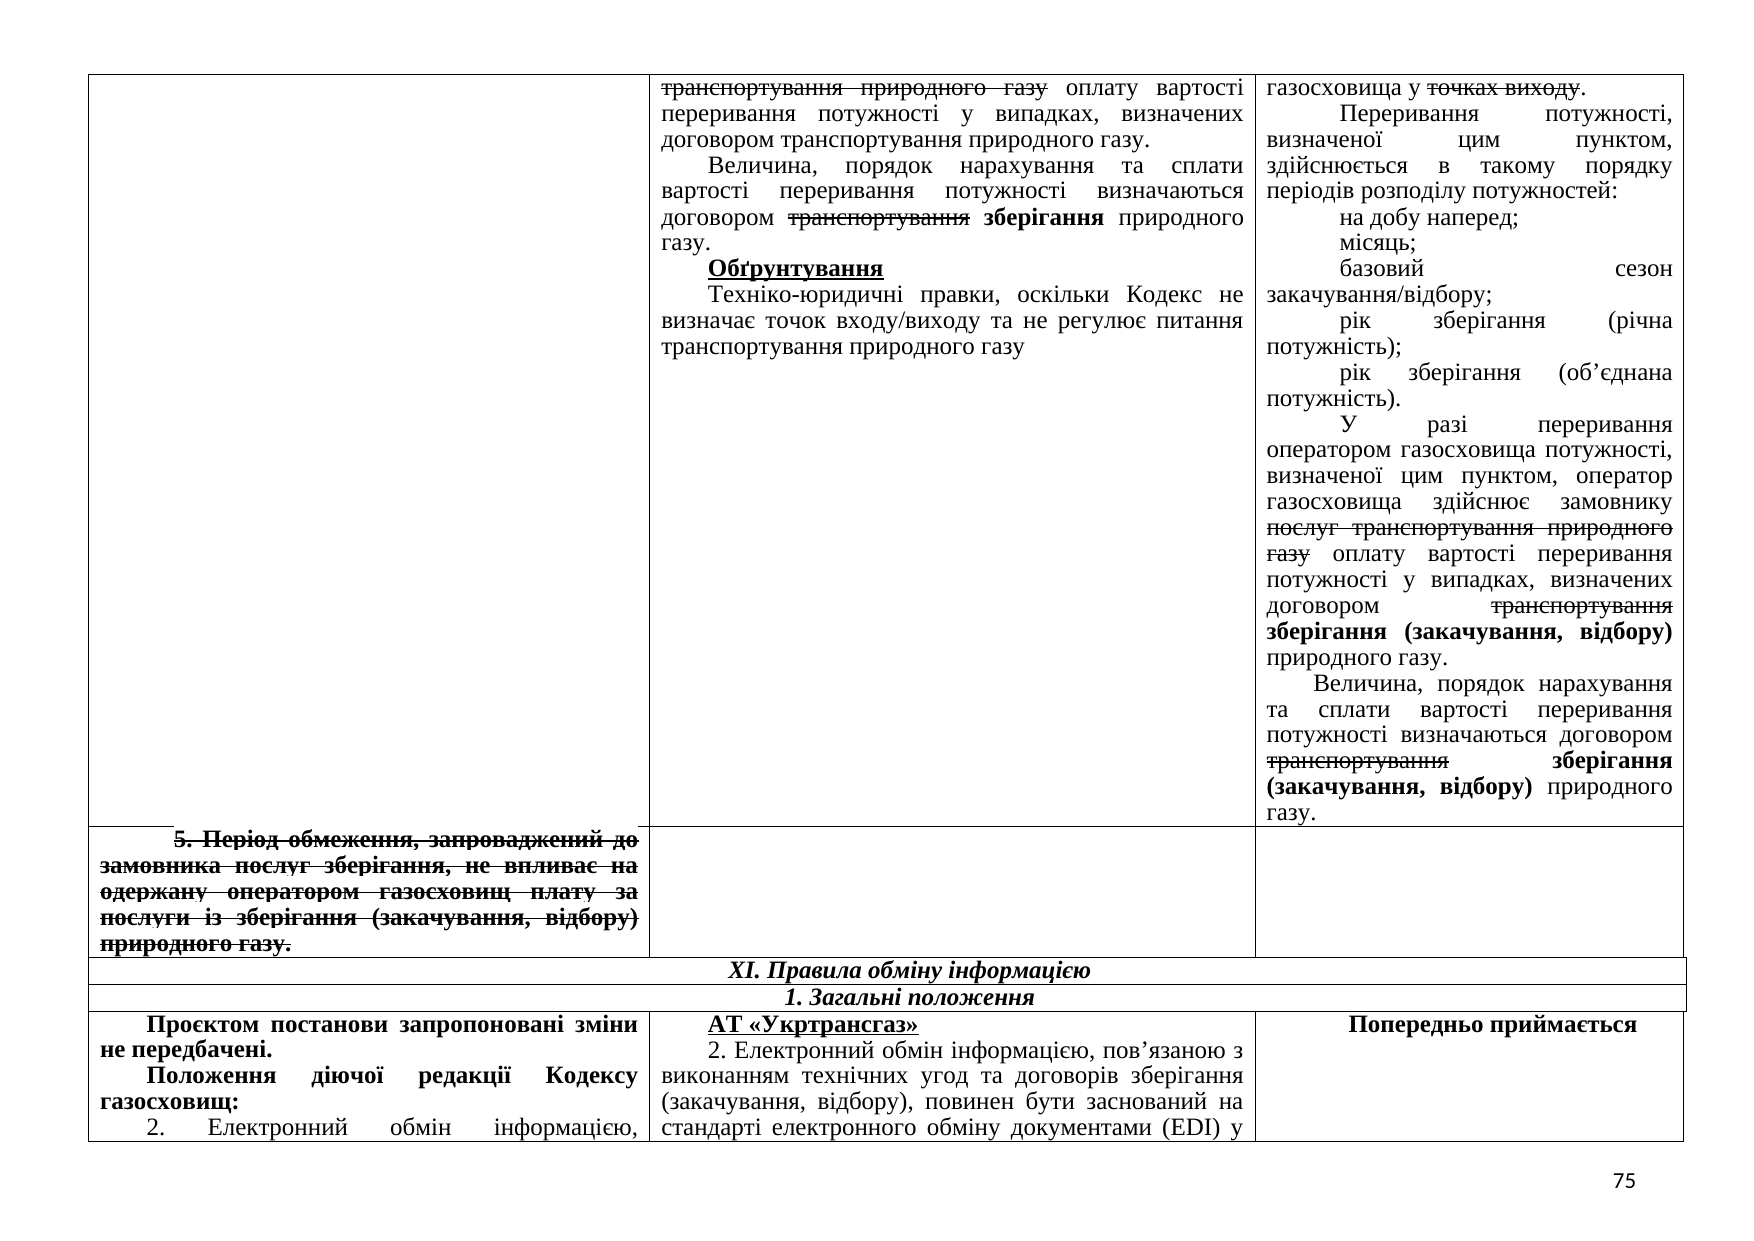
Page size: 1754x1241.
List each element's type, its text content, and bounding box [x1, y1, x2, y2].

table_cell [89, 1012, 649, 1141]
table_cell [650, 827, 1255, 957]
table_cell 1. Загальні положення [89, 985, 1686, 1011]
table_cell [1256, 75, 1683, 826]
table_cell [1256, 1012, 1683, 1141]
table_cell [650, 75, 1255, 826]
table_cell 5. Період обмеження, запроваджений до замовника послуг зберігання, не впливає на одержану оператором газосховищ плату за послуги із зберігання (закачування, відбору) природного газу. [291, 827, 649, 957]
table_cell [650, 1012, 1255, 1141]
table_cell [1256, 827, 1683, 957]
table_cell XI. Правила обміну інформацією [89, 958, 1686, 984]
table_cell 5. Період обмеження, запроваджений до замовника послуг зберігання, не впливає на одержану оператором газосховищ плату за послуги із зберігання (закачування, відбору) природного газу. [89, 827, 174, 957]
